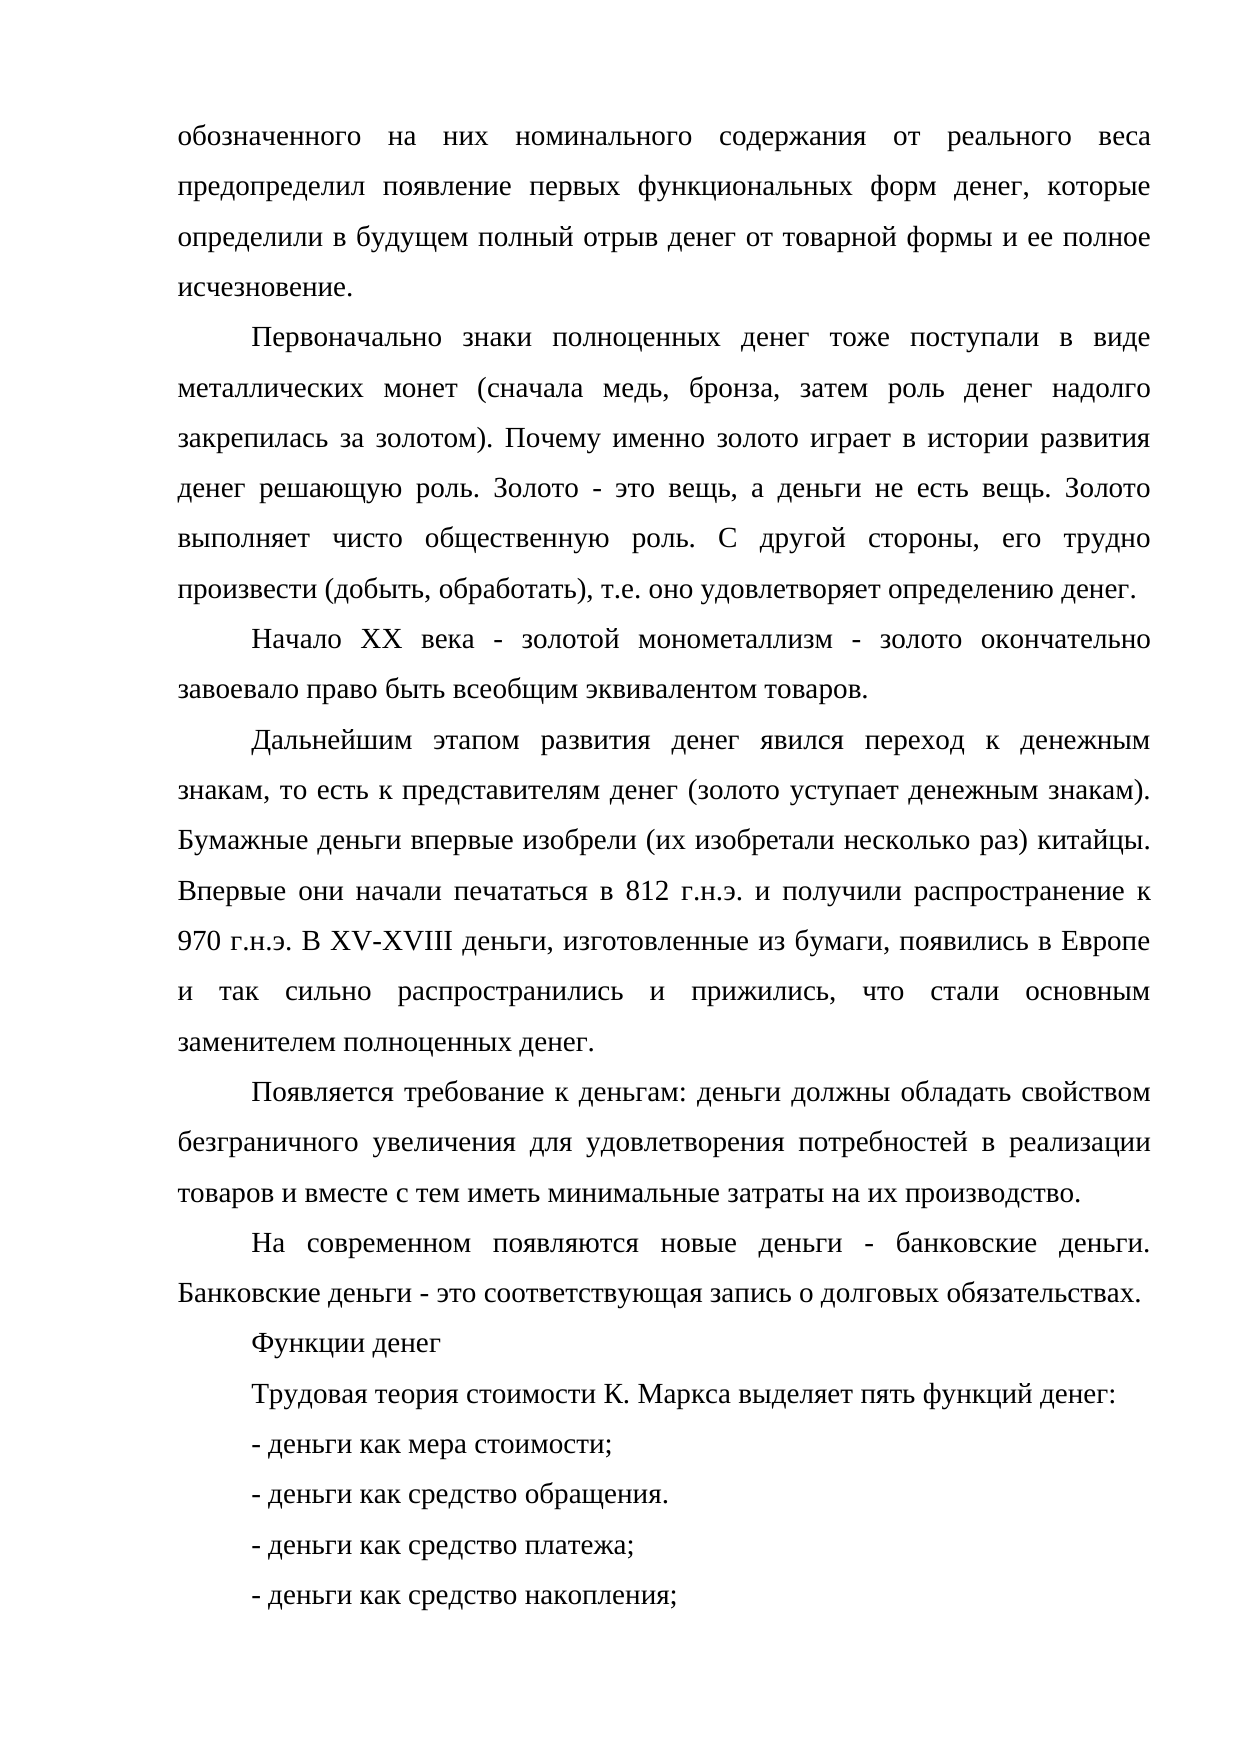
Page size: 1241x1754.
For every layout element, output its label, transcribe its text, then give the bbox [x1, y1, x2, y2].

text - деньги как средство накопления; [177, 1577, 1152, 1611]
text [177, 118, 1152, 303]
text На современном появляются новые деньги - банковские деньги. Банковские деньги - это соответствующая запись о долговых обязательствах. [177, 1225, 1152, 1309]
text - деньги как средство платежа; [177, 1527, 1152, 1560]
text Начало XX века - золотой монометаллизм - золото окончательно завоевало право быть всеобщим эквивалентом товаров. [177, 621, 1152, 705]
text Трудовая теория стоимости К. Маркса выделяет пять функций денег: [177, 1376, 1152, 1409]
text Первоначально знаки полноценных денег тоже поступали в виде металлических монет (сначала медь, бронза, затем роль денег надолго закрепилась за золотом). Почему именно золото играет в истории развития денег решающую роль. Золото - это вещь, а деньги не есть вещь. Золото выполняет чисто общественную роль. С другой стороны, его трудно произвести (добыть, обработать), т.е. оно удовлетворяет определению денег. [177, 319, 1152, 604]
text - деньги как мера стоимости; [177, 1426, 1152, 1460]
text - деньги как средство обращения. [177, 1477, 1152, 1510]
text Дальнейшим этапом развития денег явился переход к денежным знакам, то есть к представителям денег (золото уступает денежным знакам). Бумажные деньги впервые изобрели (их изобретали несколько раз) китайцы. Впервые они начали печататься в 812 г.н.э. и получили распространение к 970 г.н.э. В XV-XVIII деньги, изготовленные из бумаги, появились в Европе и так сильно распространились и прижились, что стали основным заменителем полноценных денег. [177, 722, 1152, 1057]
text Появляется требование к деньгам: деньги должны обладать свойством безграничного увеличения для удовлетворения потребностей в реализации товаров и вместе с тем иметь минимальные затраты на их производство. [177, 1074, 1152, 1208]
text Функции денег [177, 1326, 1152, 1359]
